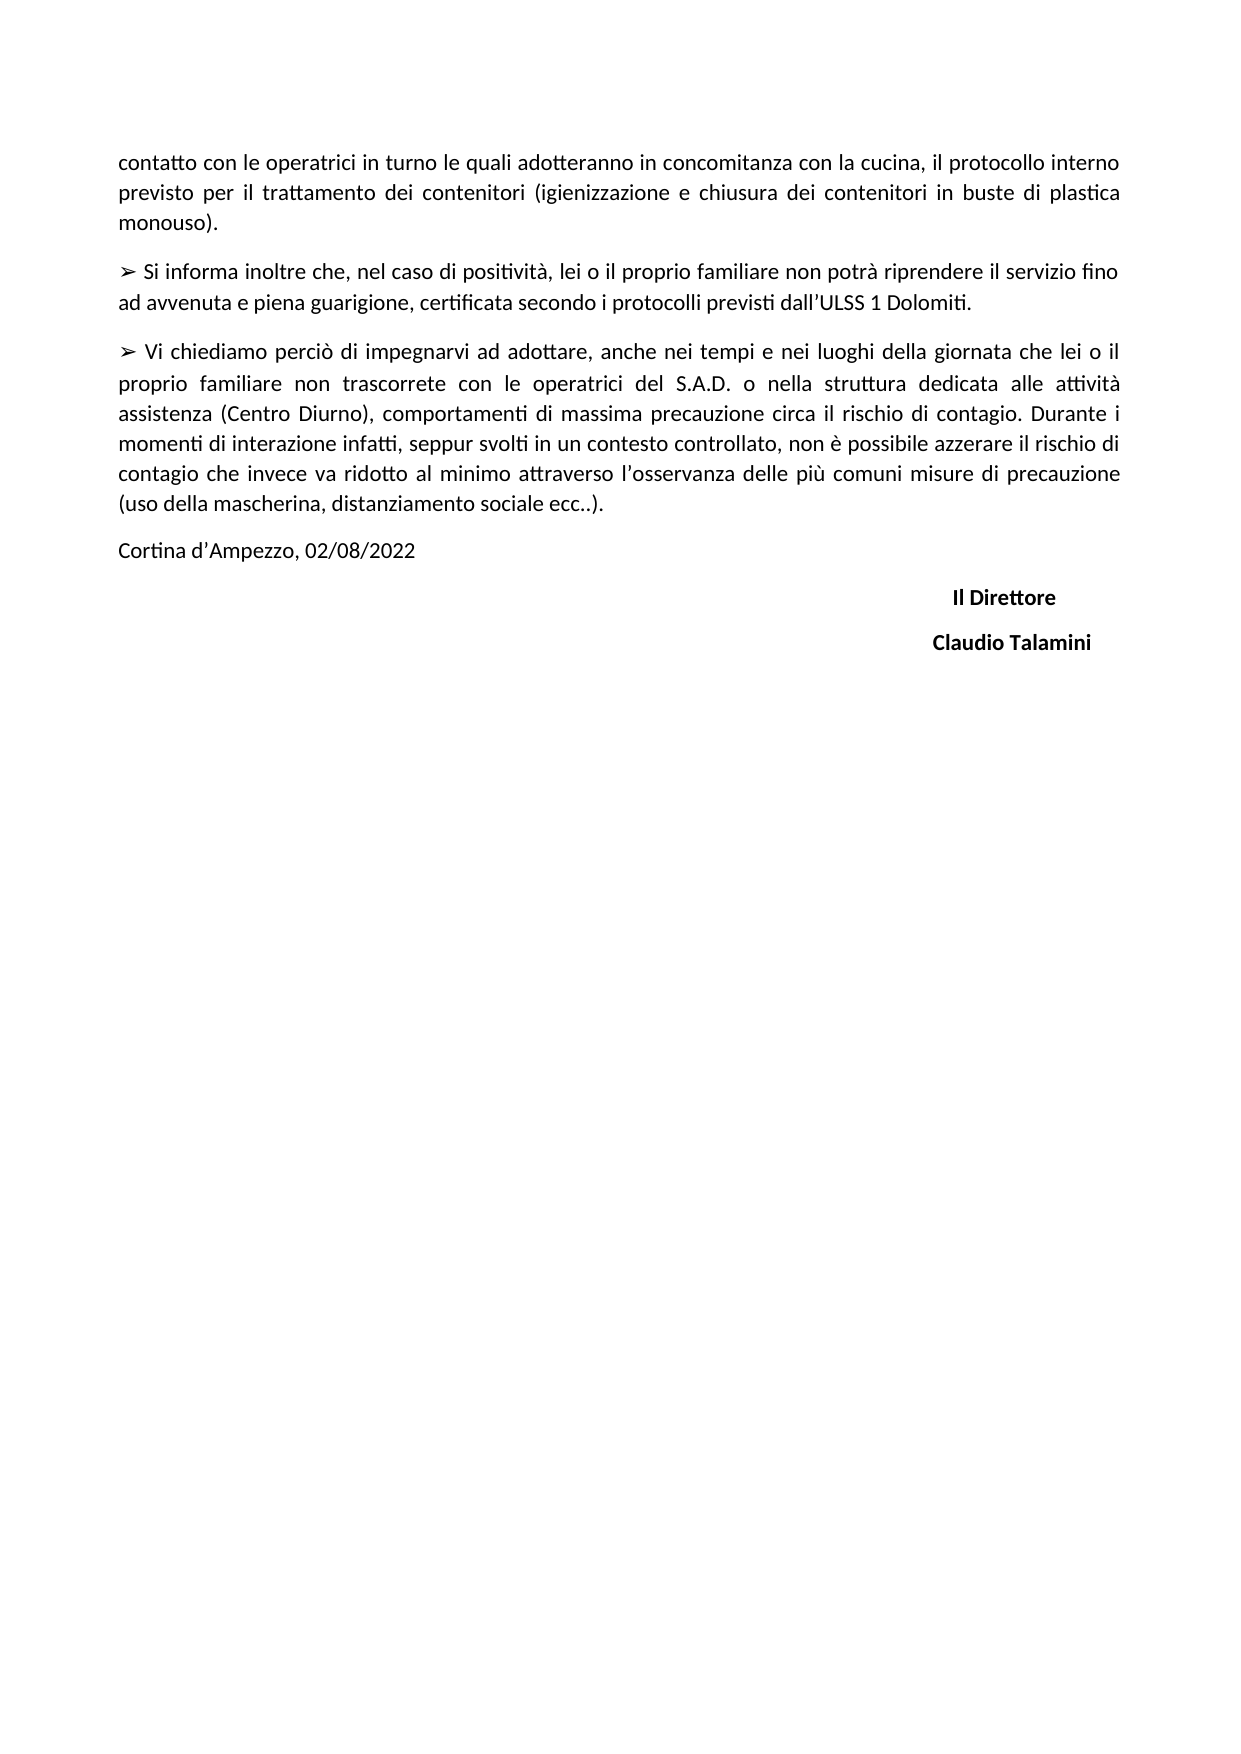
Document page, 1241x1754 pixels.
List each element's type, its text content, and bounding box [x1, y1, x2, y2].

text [118, 148, 1122, 236]
text ➢ Si informa inoltre che, nel caso di positività, lei o il proprio familiare non potrà riprendere il servizio fino ad avvenuta e piena guarigione, certificata secondo i protocolli previsti dall’ULSS 1 Dolomiti. [118, 255, 1122, 316]
text ➢ Vi chiediamo perciò di impegnarvi ad adottare, anche nei tempi e nei luoghi della giornata che lei o il proprio familiare non trascorrete con le operatrici del S.A.D. o nella struttura dedicata alle attività assistenza (Centro Diurno), comportamenti di massima precauzione circa il rischio di contagio. Durante i momenti di interazione infatti, seppur svolti in un contesto controllato, non è possibile azzerare il rischio di contagio che invece va ridotto al minimo attraverso l’osservanza delle più comuni misure di precauzione (uso della mascherina, distanziamento sociale ecc..). [118, 335, 1122, 517]
text Claudio Talamini [118, 628, 1122, 656]
text Cortina d’Ampezzo, 02/08/2022 [118, 536, 1122, 564]
text Il Direttore [118, 583, 1122, 611]
